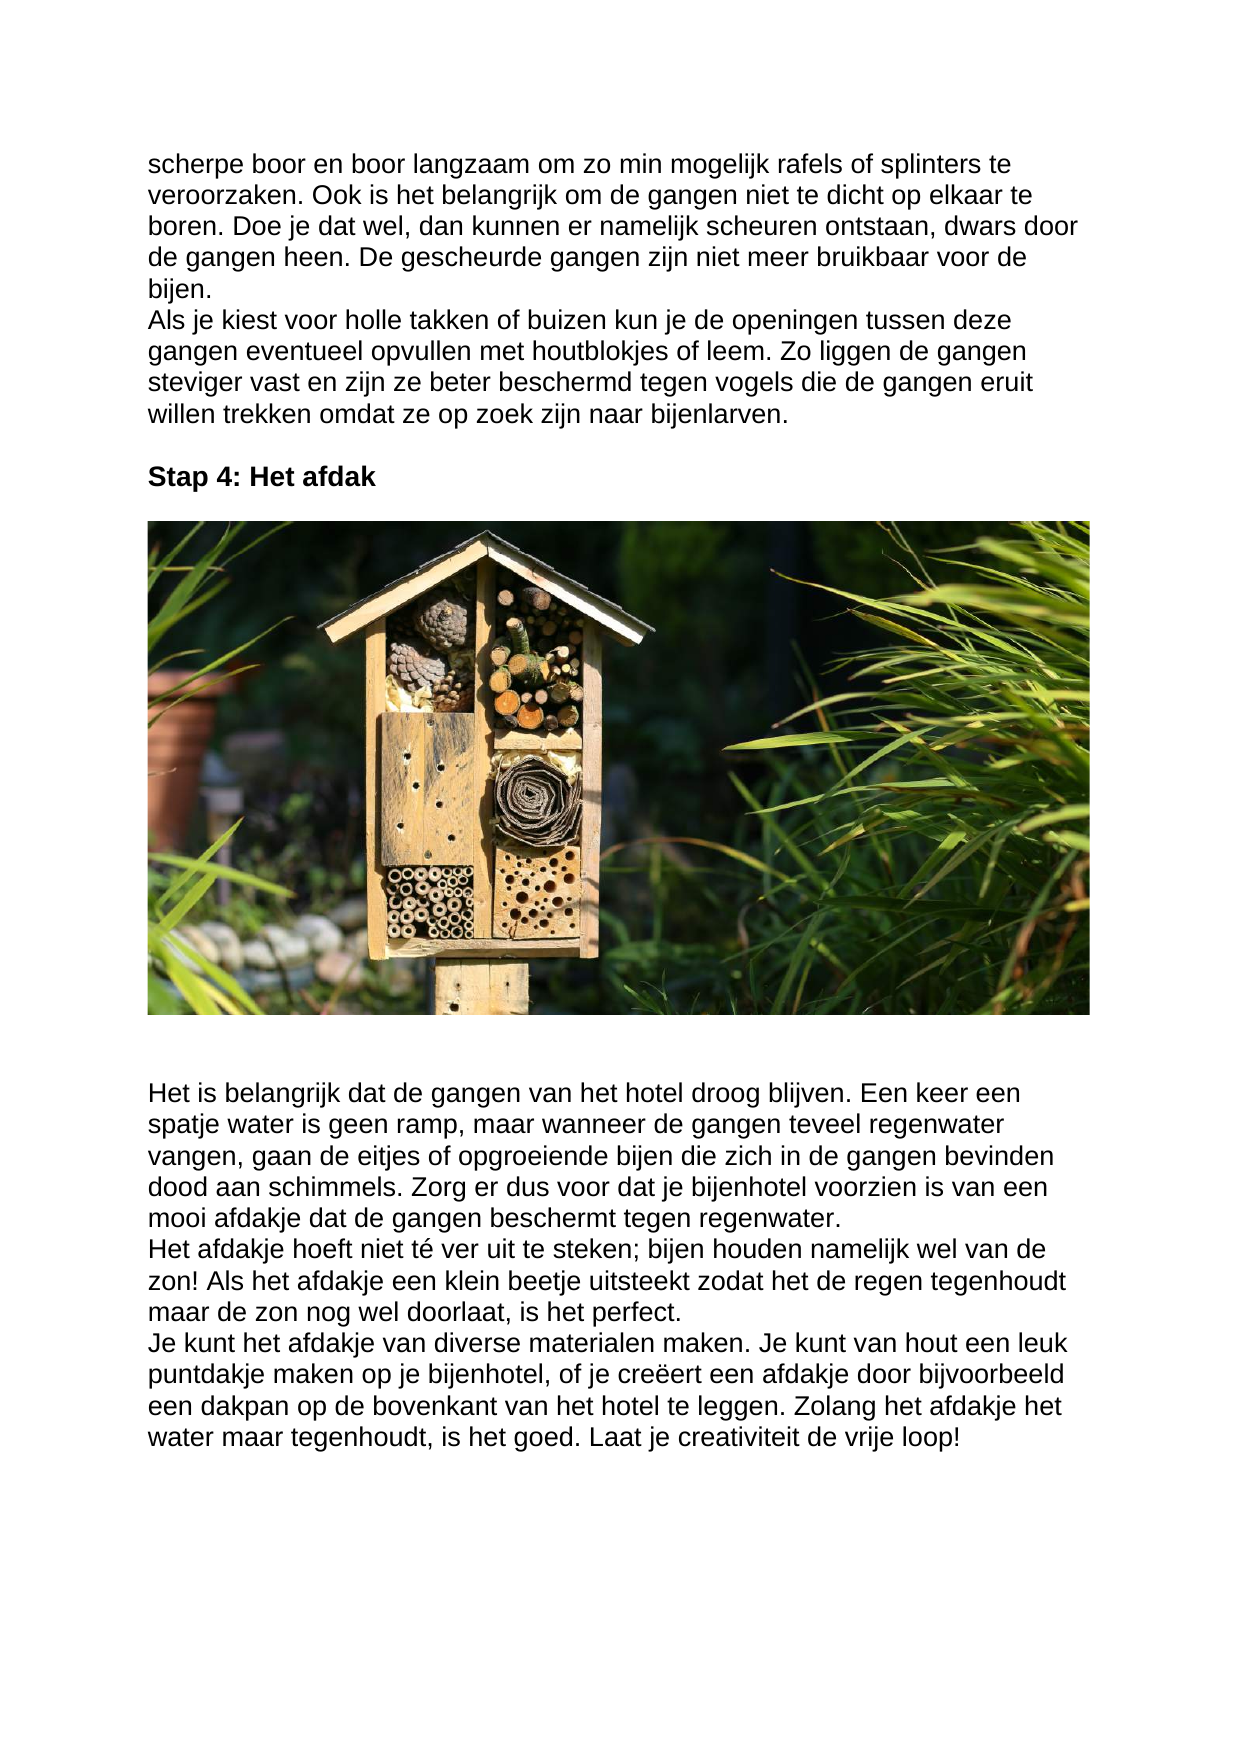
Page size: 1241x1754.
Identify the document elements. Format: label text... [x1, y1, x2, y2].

text Het is belangrijk dat de gangen van het hotel droog blijven. Een keer een spatje water is geen ramp, maar wanneer de gangen teveel regenwater vangen, gaan de eitjes of opgroeiende bijen die zich in de gangen bevinden dood aan schimmels. Zorg er dus voor dat je bijenhotel voorzien is van een mooi afdakje dat de gangen beschermt tegen regenwater. Het afdakje hoeft niet té ver uit te steken; bijen houden namelijk wel van de zon! Als het afdakje een klein beetje uitsteekt zodat het de regen tegenhoudt maar de zon nog wel doorlaat, is het perfect. Je kunt het afdakje van diverse materialen maken. Je kunt van hout een leuk puntdakje maken op je bijenhotel, of je creëert een afdakje door bijvoorbeeld een dakpan op de bovenkant van het hotel te leggen. Zolang het afdakje het water maar tegenhoudt, is het goed. Laat je creativiteit de vrije loop! [148, 1077, 1093, 1452]
picture [147, 521, 1090, 1015]
text Stap 4: Het afdak [148, 460, 1093, 492]
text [148, 148, 1093, 429]
